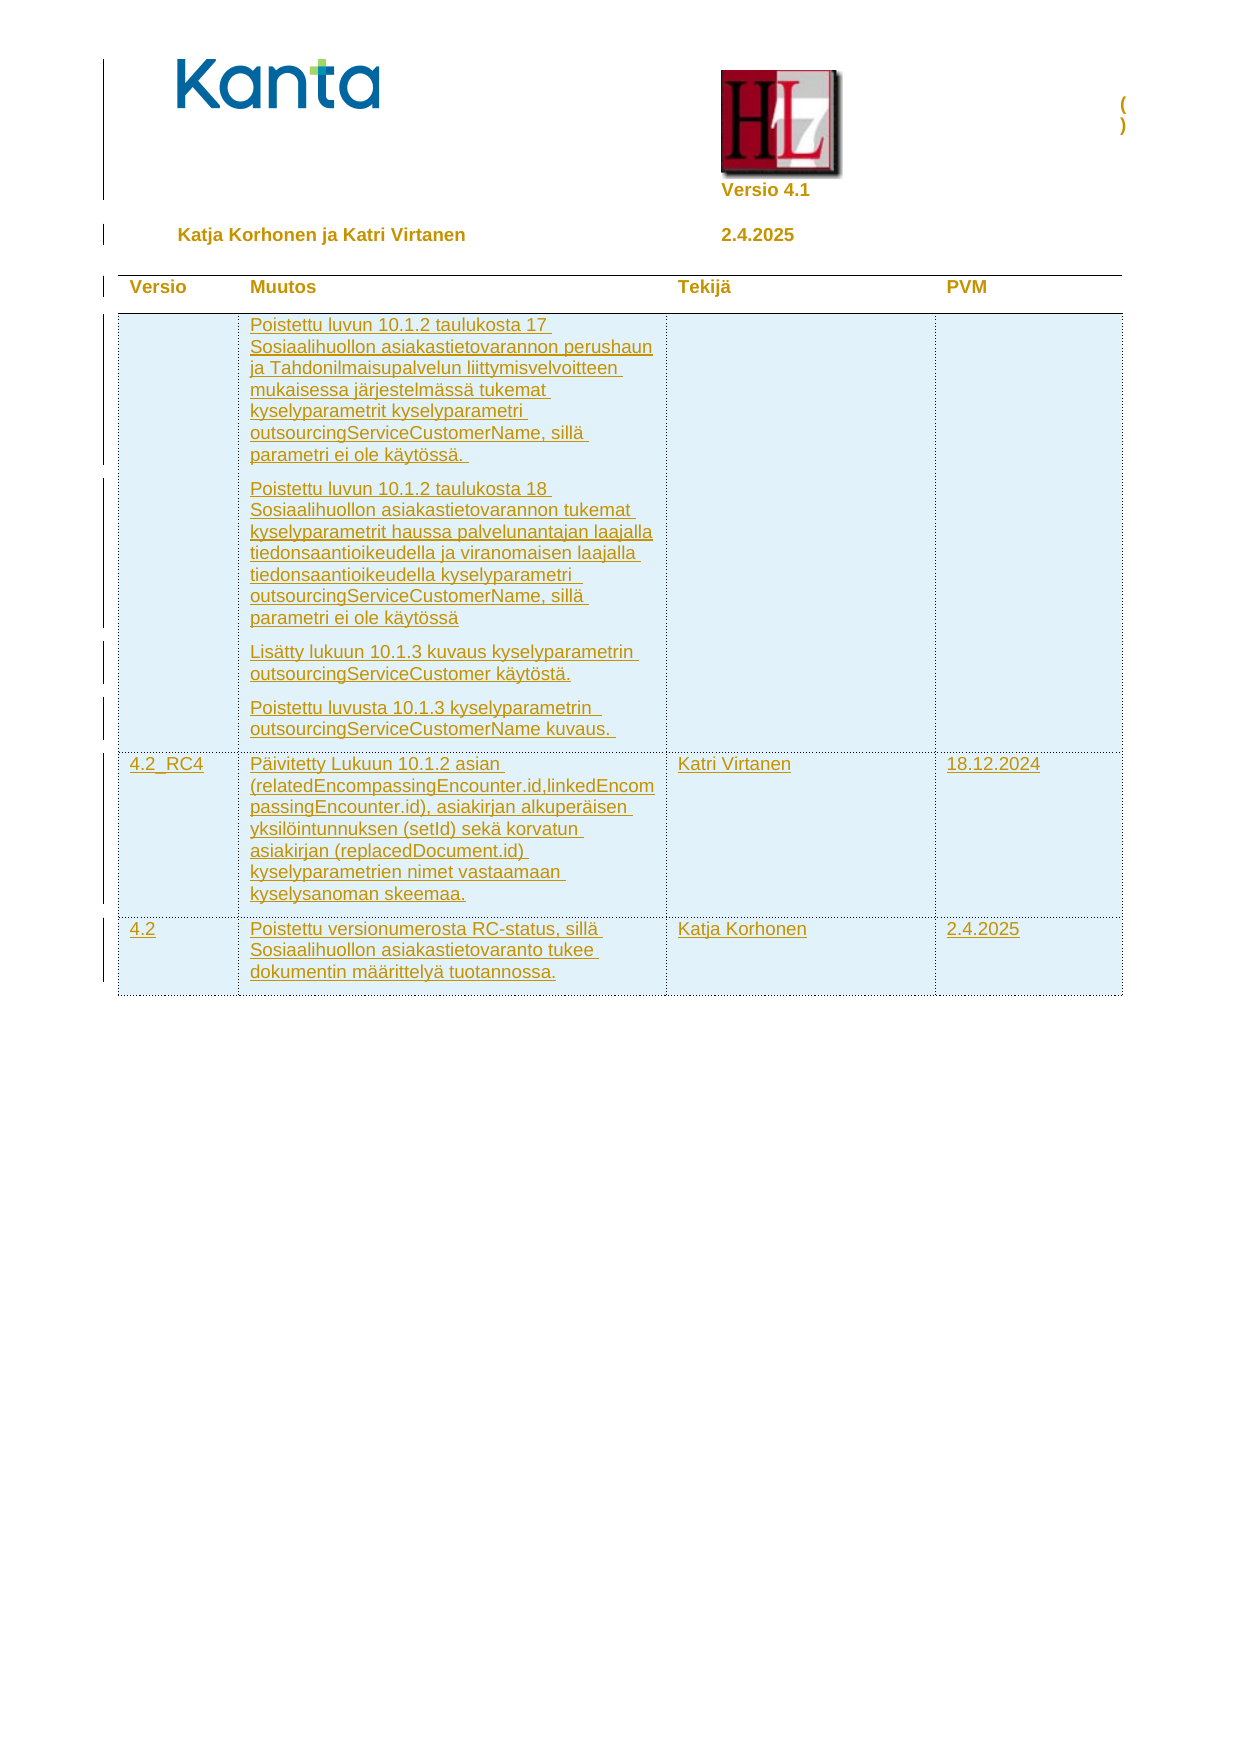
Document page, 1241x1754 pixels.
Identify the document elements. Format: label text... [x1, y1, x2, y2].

table_header Versio [118, 276, 238, 313]
picture [177, 59, 380, 109]
table_header Tekijä [666, 276, 935, 313]
table_header Muutos [239, 276, 666, 313]
table_header PVM [935, 276, 1122, 313]
picture [721, 70, 844, 179]
